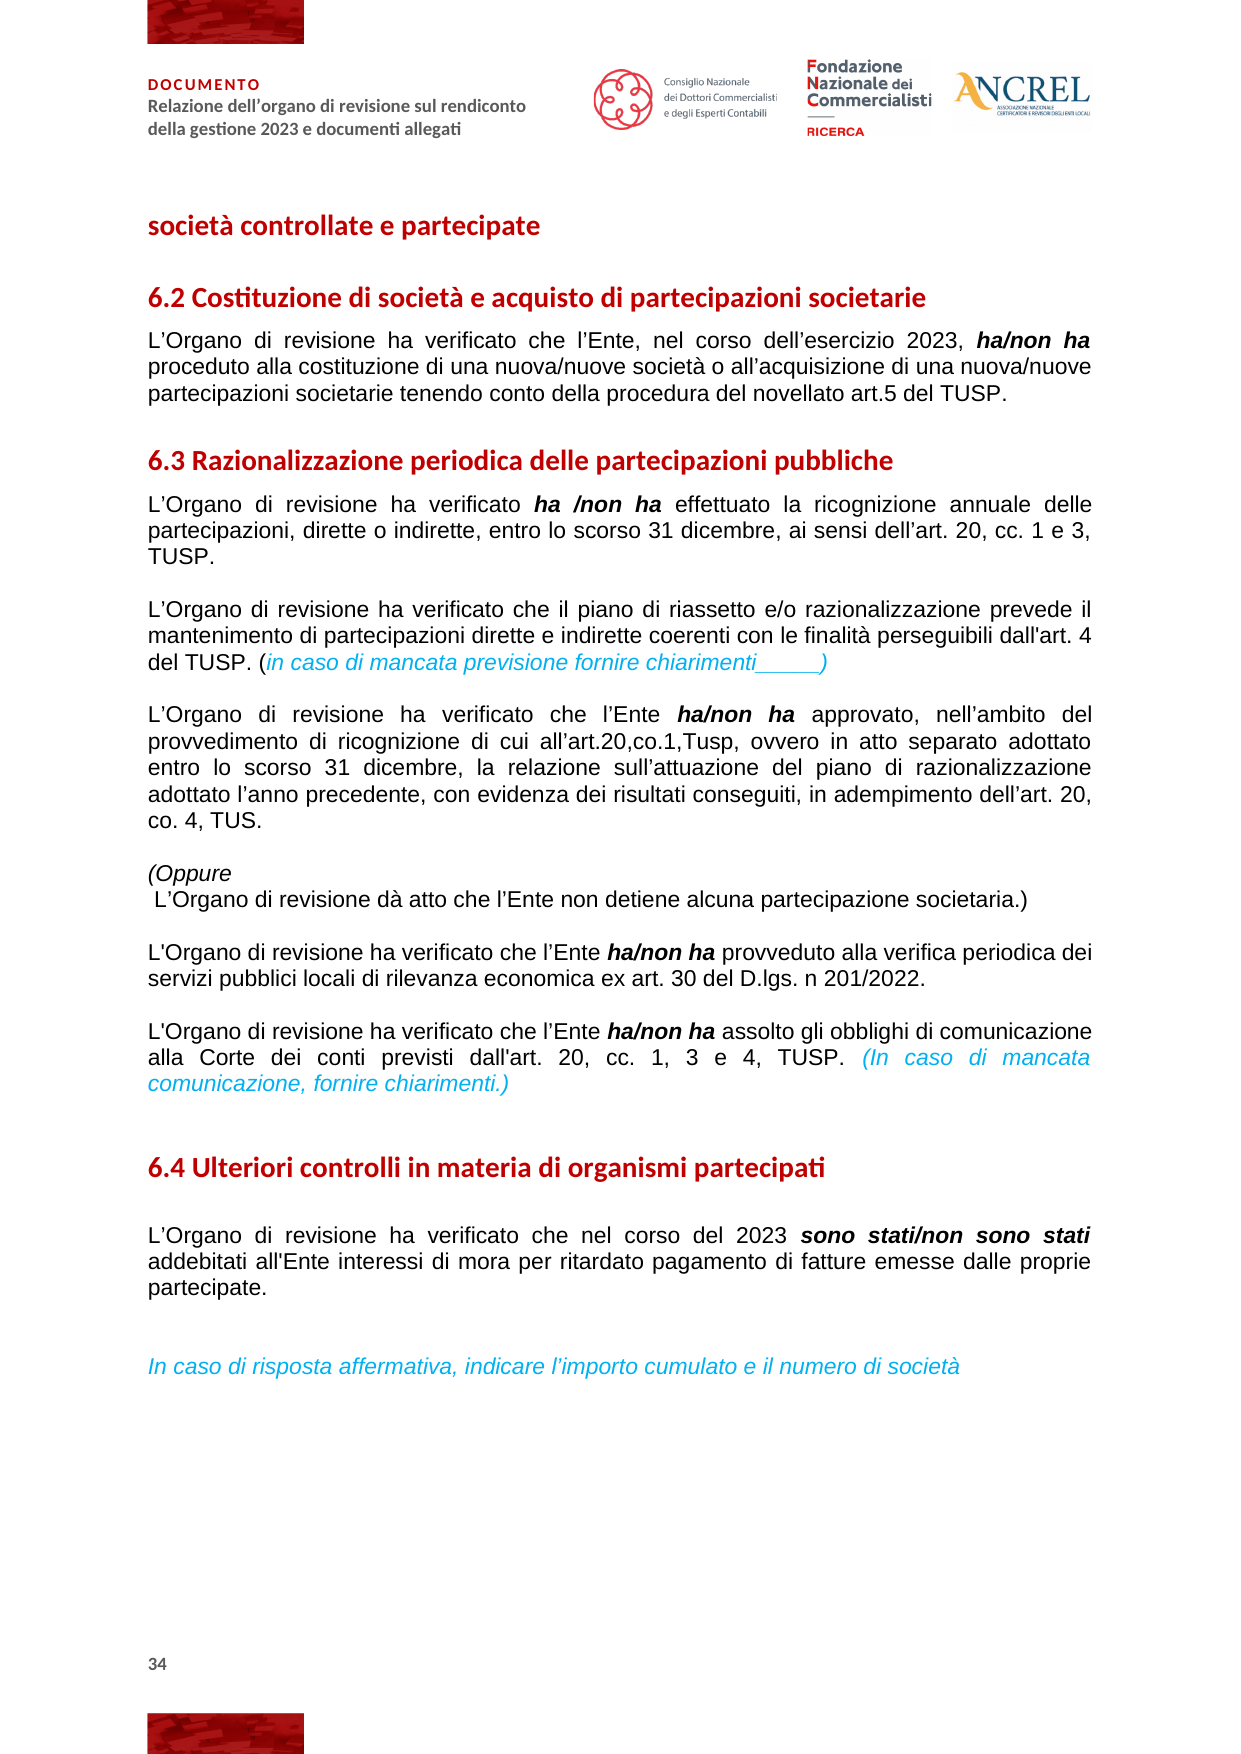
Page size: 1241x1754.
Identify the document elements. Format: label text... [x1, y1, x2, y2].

text L’Organo di revisione ha verificato ha /non ha effettuato la ricognizione annuale delle partecipazioni, dirette o indirette, entro lo scorso 31 dicembre, ai sensi dell’art. 20, cc. 1 e 3, TUSP. [148, 491, 1092, 570]
text L'Organo di revisione ha verificato che l’Ente ha/non ha assolto gli obblighi di comunicazione alla Corte dei conti previsti dall'art. 20, cc. 1, 3 e 4, TUSP. (In caso di mancata comunicazione, fornire chiarimenti.) [148, 1018, 1092, 1097]
picture [593, 69, 777, 130]
text In caso di risposta affermativa, indicare l’importo cumulato e il numero di società [148, 1353, 1092, 1380]
picture [148, 0, 304, 44]
text L’Organo di revisione ha verificato che l’Ente ha/non ha approvato, nell’ambito del provvedimento di ricognizione di cui all’art.20,co.1,Tusp, ovvero in atto separato adottato entro lo scorso 31 dicembre, la relazione sull’attuazione del piano di razionalizzazione adottato l’anno precedente, con evidenza dei risultati conseguiti, in adempimento dell’art. 20, co. 4, TUS. [148, 701, 1092, 833]
text L’Organo di revisione ha verificato che l’Ente, nel corso dell’esercizio 2023, ha/non ha proceduto alla costituzione di una nuova/nuove società o all’acquisizione di una nuova/nuove partecipazioni societarie tenendo conto della procedura del novellato art.5 del TUSP. [148, 327, 1092, 406]
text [148, 207, 1092, 242]
text L’Organo di revisione ha verificato che nel corso del 2023 sono stati/non sono stati addebitati all'Ente interessi di mora per ritardato pagamento di fatture emesse dalle proprie partecipate. [148, 1222, 1092, 1301]
text (Oppure [148, 859, 1092, 886]
text L’Organo di revisione dà atto che l’Ente non detiene alcuna partecipazione societaria.) [148, 886, 1092, 912]
text 6.4 Ulteriori controlli in materia di organismi partecipati [148, 1149, 1092, 1185]
text L’Organo di revisione ha verificato che il piano di riassetto e/o razionalizzazione prevede il mantenimento di partecipazioni dirette e indirette coerenti con le finalità perseguibili dall'art. 4 del TUSP. (in caso di mancata previsione fornire chiarimenti_____) [148, 596, 1092, 675]
picture [951, 62, 1094, 131]
text 6.2 Costituzione di società e acquisto di partecipazioni societarie [148, 279, 1092, 314]
text 6.3 Razionalizzazione periodica delle partecipazioni pubbliche [148, 442, 1092, 478]
picture [807, 59, 932, 136]
text L'Organo di revisione ha verificato che l’Ente ha/non ha provveduto alla verifica periodica dei servizi pubblici locali di rilevanza economica ex art. 30 del D.lgs. n 201/2022. [148, 939, 1092, 991]
picture [148, 1714, 304, 1754]
